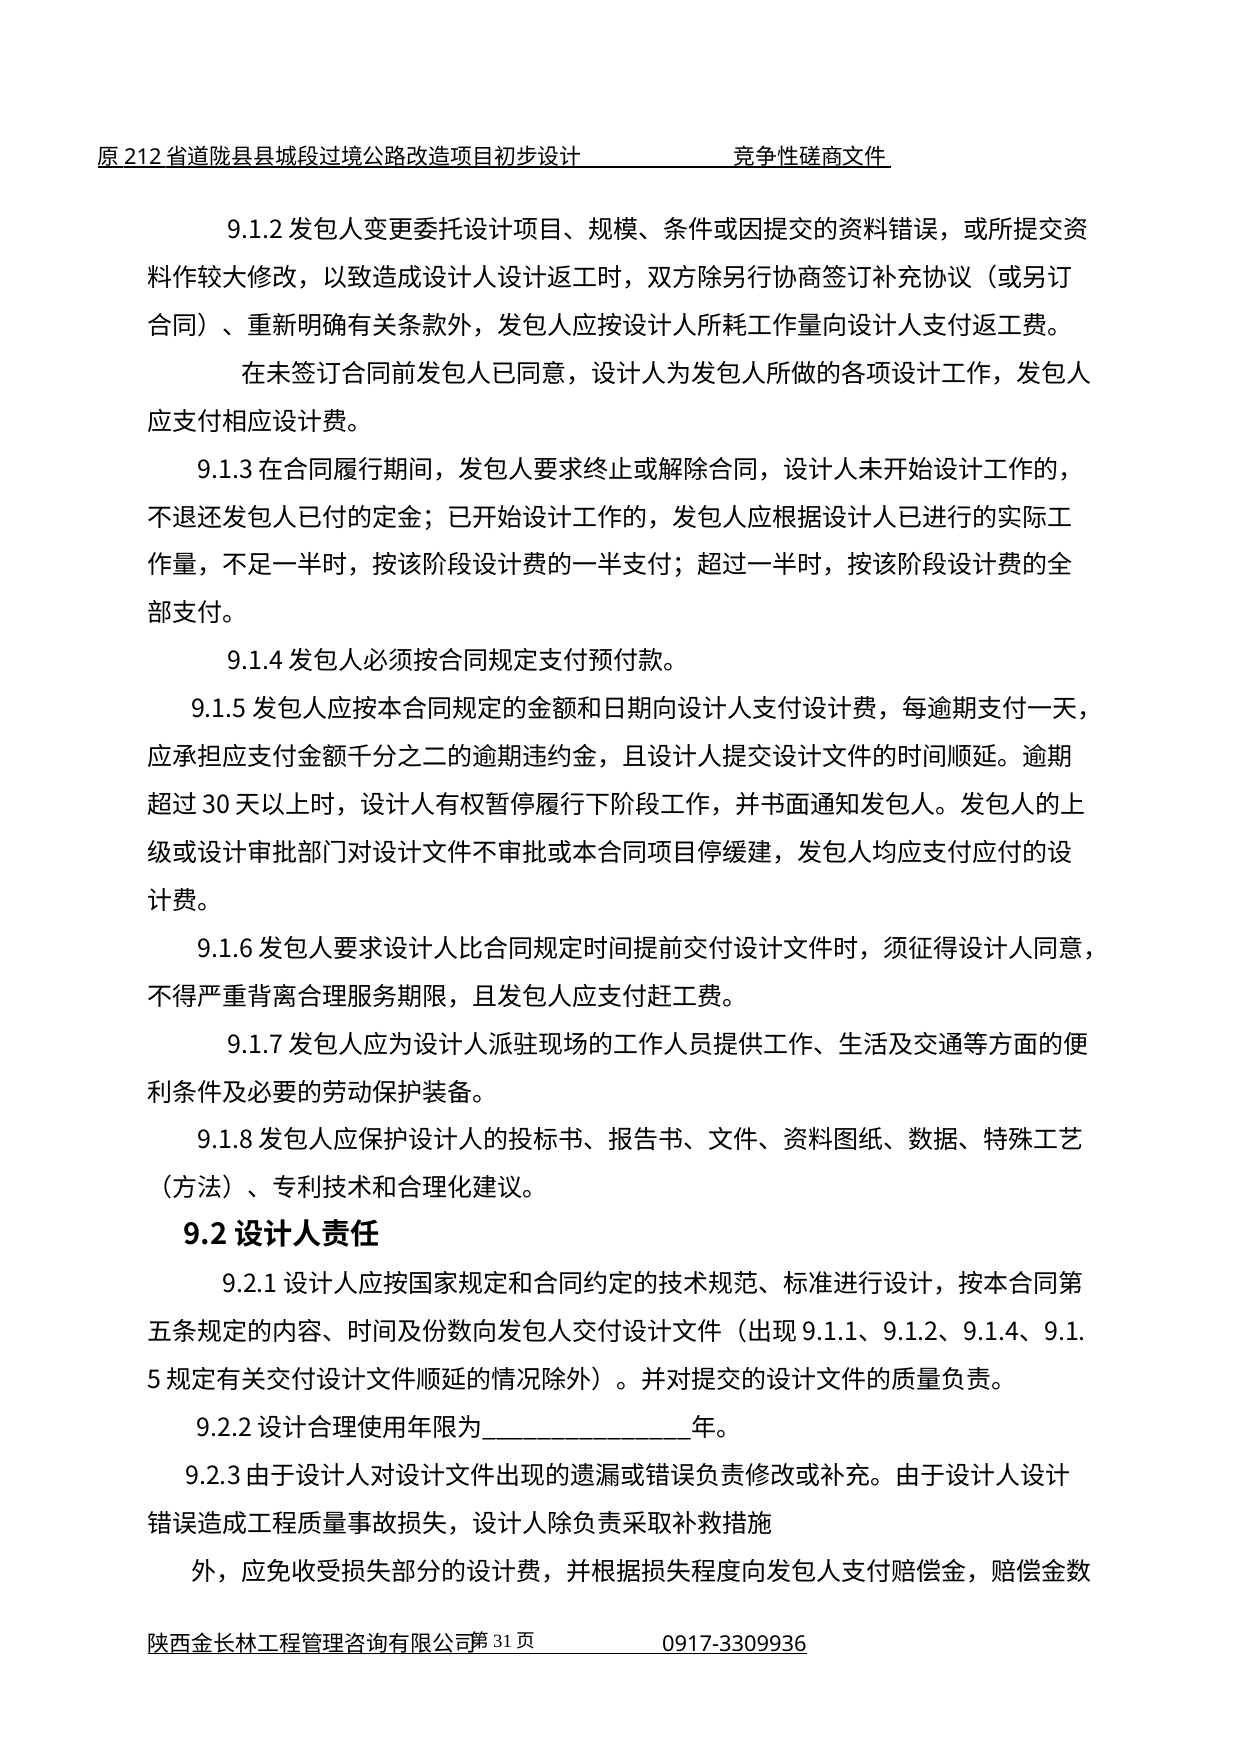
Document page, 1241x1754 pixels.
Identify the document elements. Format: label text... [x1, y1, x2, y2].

text 9.2.2设计合理使用年限为_______________年。 [148, 1398, 1093, 1446]
text 9.1.6 发包人要求设计人比合同规定时间提前交付设计文件时，须征得设计人同意，不得严重背离合理服务期限，且发包人应支付赶工费。 [148, 919, 1093, 1015]
text 9.1.2 发包人变更委托设计项目、规模、条件或因提交的资料错误，或所提交资料作较大修改，以致造成设计人设计返工时，双方除另行协商签订补充协议（或另订合同）、重新明确有关条款外，发包人应按设计人所耗工作量向设计人支付返工费。 [148, 200, 1093, 344]
text 9.2.1 设计人应按国家规定和合同约定的技术规范、标准进行设计，按本合同第五条规定的内容、时间及份数向发包人交付设计文件（出现9.1.1、9.1.2、9.1.4、9.1.5规定有关交付设计文件顺延的情况除外）。并对提交的设计文件的质量负责。 [148, 1254, 1093, 1398]
text 在未签订合同前发包人已同意，设计人为发包人所做的各项设计工作，发包人应支付相应设计费。 [148, 344, 1093, 440]
text 9.1.7 发包人应为设计人派驻现场的工作人员提供工作、生活及交通等方面的便利条件及必要的劳动保护装备。 [148, 1015, 1093, 1111]
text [148, 1542, 1093, 1590]
text 9.1.5 发包人应按本合同规定的金额和日期向设计人支付设计费，每逾期支付一天，应承担应支付金额千分之二的逾期违约金，且设计人提交设计文件的时间顺延。逾期超过30天以上时，设计人有权暂停履行下阶段工作，并书面通知发包人。发包人的上级或设计审批部门对设计文件不审批或本合同项目停缓建，发包人均应支付应付的设计费。 [148, 679, 1093, 919]
text 9.2 设计人责任 [148, 1206, 1093, 1254]
text 9.2.3由于设计人对设计文件出现的遗漏或错误负责修改或补充。由于设计人设计错误造成工程质量事故损失，设计人除负责采取补救措施 [148, 1446, 1093, 1542]
text 9.1.3 在合同履行期间，发包人要求终止或解除合同，设计人未开始设计工作的，不退还发包人已付的定金；已开始设计工作的，发包人应根据设计人已进行的实际工作量，不足一半时，按该阶段设计费的一半支付；超过一半时，按该阶段设计费的全部支付。 [148, 440, 1093, 631]
text 9.1.8 发包人应保护设计人的投标书、报告书、文件、资料图纸、数据、特殊工艺（方法）、专利技术和合理化建议。 [148, 1111, 1093, 1206]
text 9.1.4 发包人必须按合同规定支付预付款。 [148, 631, 1093, 679]
